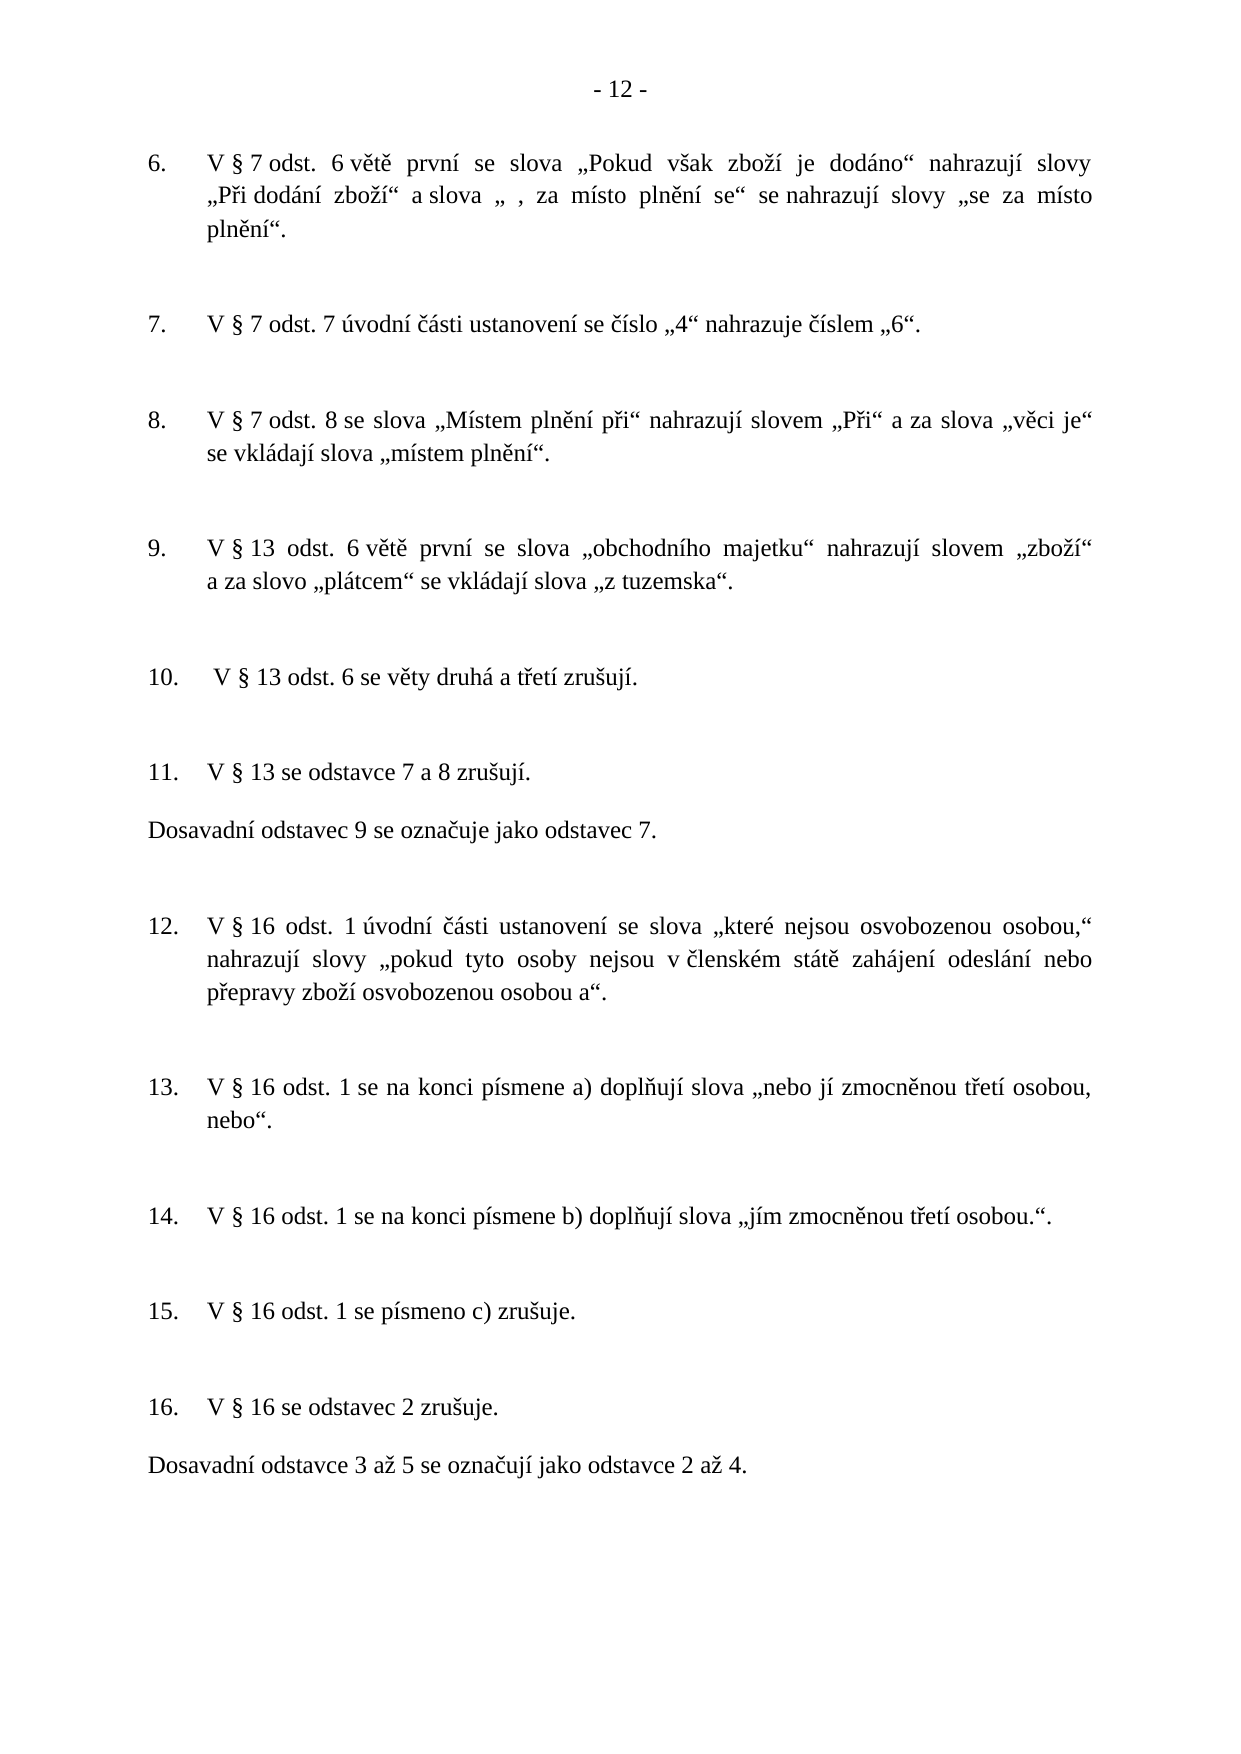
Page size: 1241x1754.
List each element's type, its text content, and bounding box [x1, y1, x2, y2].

text V § 7 odst. 7 úvodní části ustanovení se číslo „4“ nahrazuje číslem „6“. [148, 309, 1093, 338]
text V § 16 odst. 1 se na konci písmene b) doplňují slova „jím zmocněnou třetí osobou.“. [148, 1201, 1093, 1230]
text Dosavadní odstavec 9 se označuje jako odstavec 7. [148, 815, 1093, 844]
text V § 7 odst. 6 větě první se slova „Pokud však zboží je dodáno“ nahrazují slovy „Při dodání zboží“ a slova „ , za místo plnění se“ se nahrazují slovy „se za místo plnění“. [148, 148, 1093, 242]
text V § 16 se odstavec 2 zrušuje. [148, 1392, 1093, 1421]
text V § 13 se odstavce 7 a 8 zrušují. [148, 757, 1093, 786]
text V § 13 odst. 6 se věty druhá a třetí zrušují. [148, 662, 1093, 691]
text V § 7 odst. 8 se slova „Místem plnění při“ nahrazují slovem „Při“ a za slova „věci je“ se vkládají slova „místem plnění“. [148, 405, 1093, 466]
text V § 13 odst. 6 větě první se slova „obchodního majetku“ nahrazují slovem „zboží“ a za slovo „plátcem“ se vkládají slova „z tuzemska“. [148, 533, 1093, 595]
text V § 16 odst. 1 úvodní části ustanovení se slova „které nejsou osvobozenou osobou,“ nahrazují slovy „pokud tyto osoby nejsou v členském státě zahájení odeslání nebo přepravy zboží osvobozenou osobou a“. [148, 911, 1093, 1006]
text V § 16 odst. 1 se na konci písmene a) doplňují slova „nebo jí zmocněnou třetí osobou, nebo“. [148, 1072, 1093, 1134]
text V § 16 odst. 1 se písmeno c) zrušuje. [148, 1296, 1093, 1325]
text Dosavadní odstavce 3 až 5 se označují jako odstavce 2 až 4. [148, 1450, 1093, 1479]
